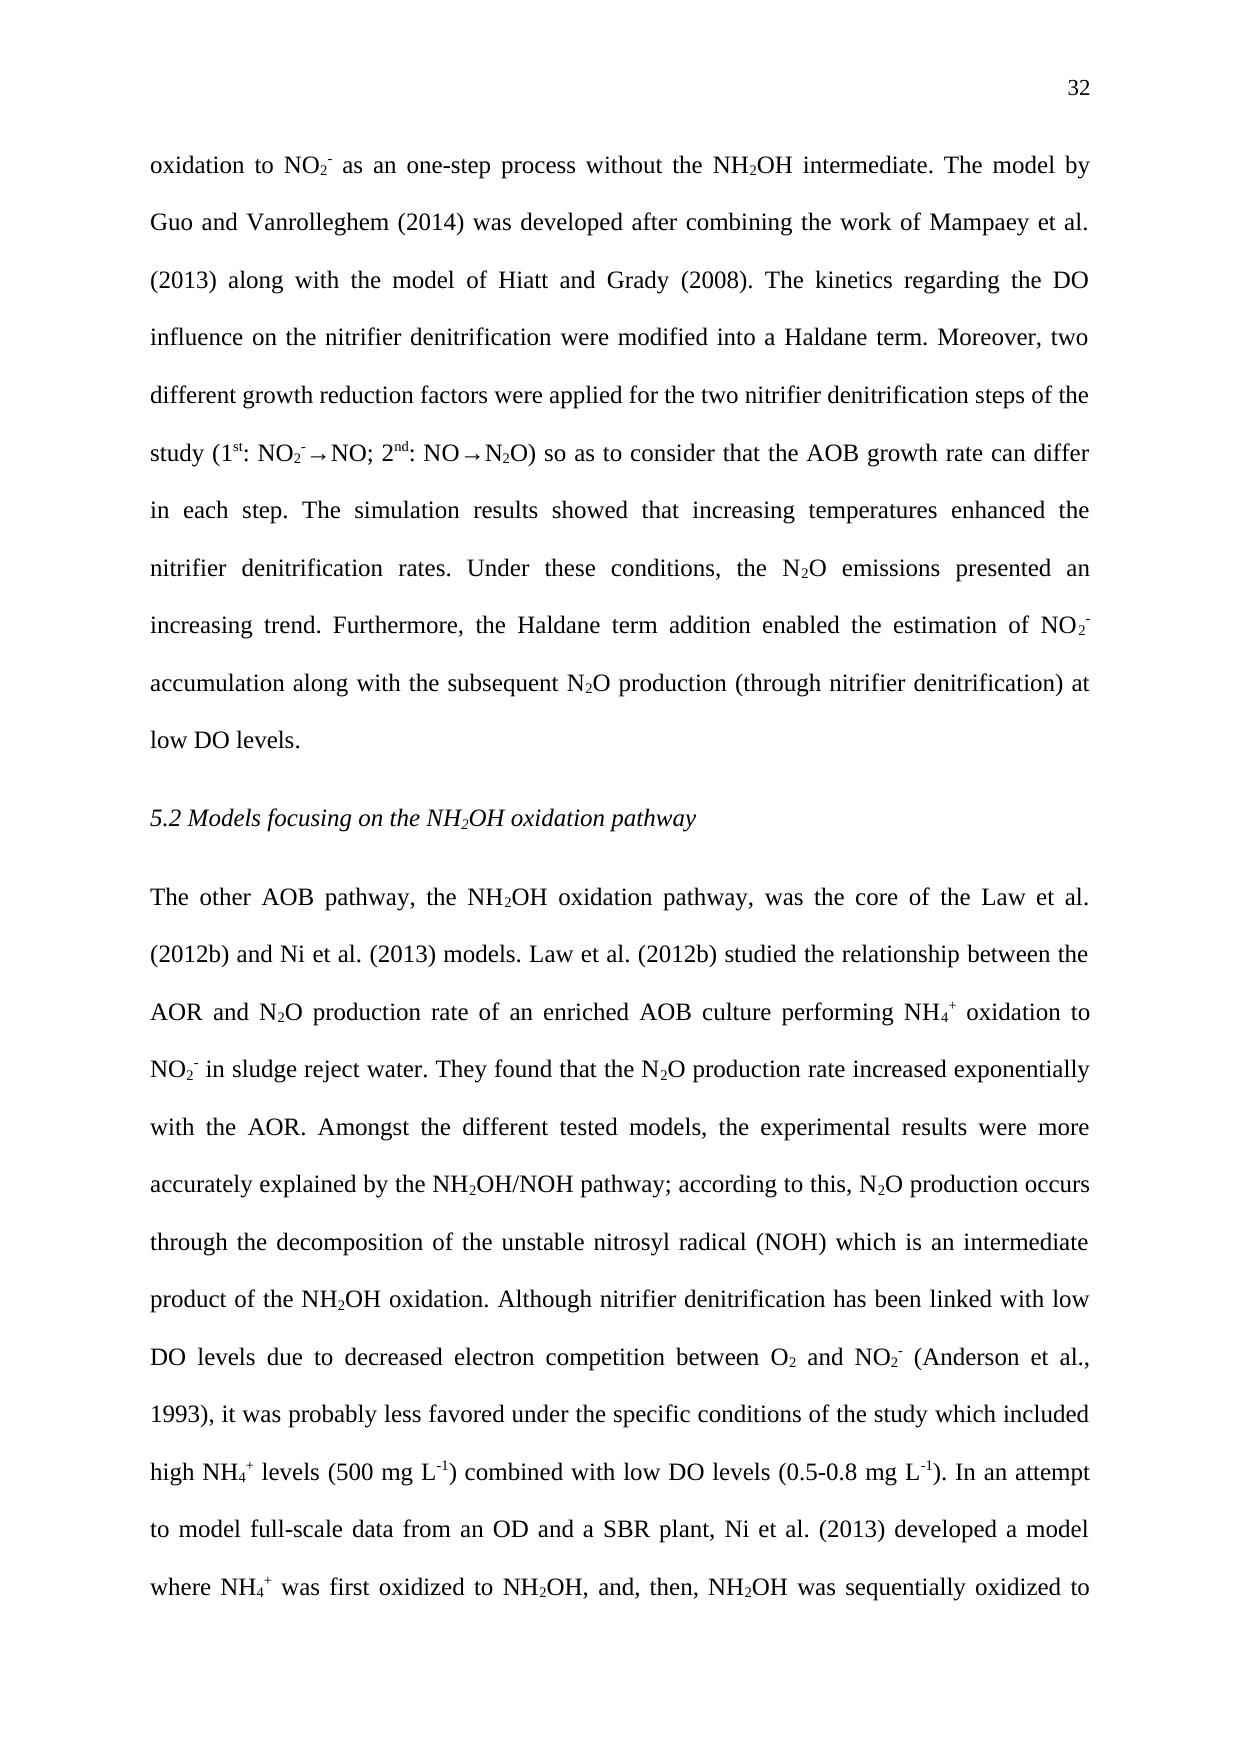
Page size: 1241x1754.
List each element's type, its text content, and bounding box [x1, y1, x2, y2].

text 5.2 Models focusing on the NH2OH oxidation pathway [150, 803, 1090, 832]
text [150, 150, 1090, 754]
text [150, 882, 1090, 1601]
